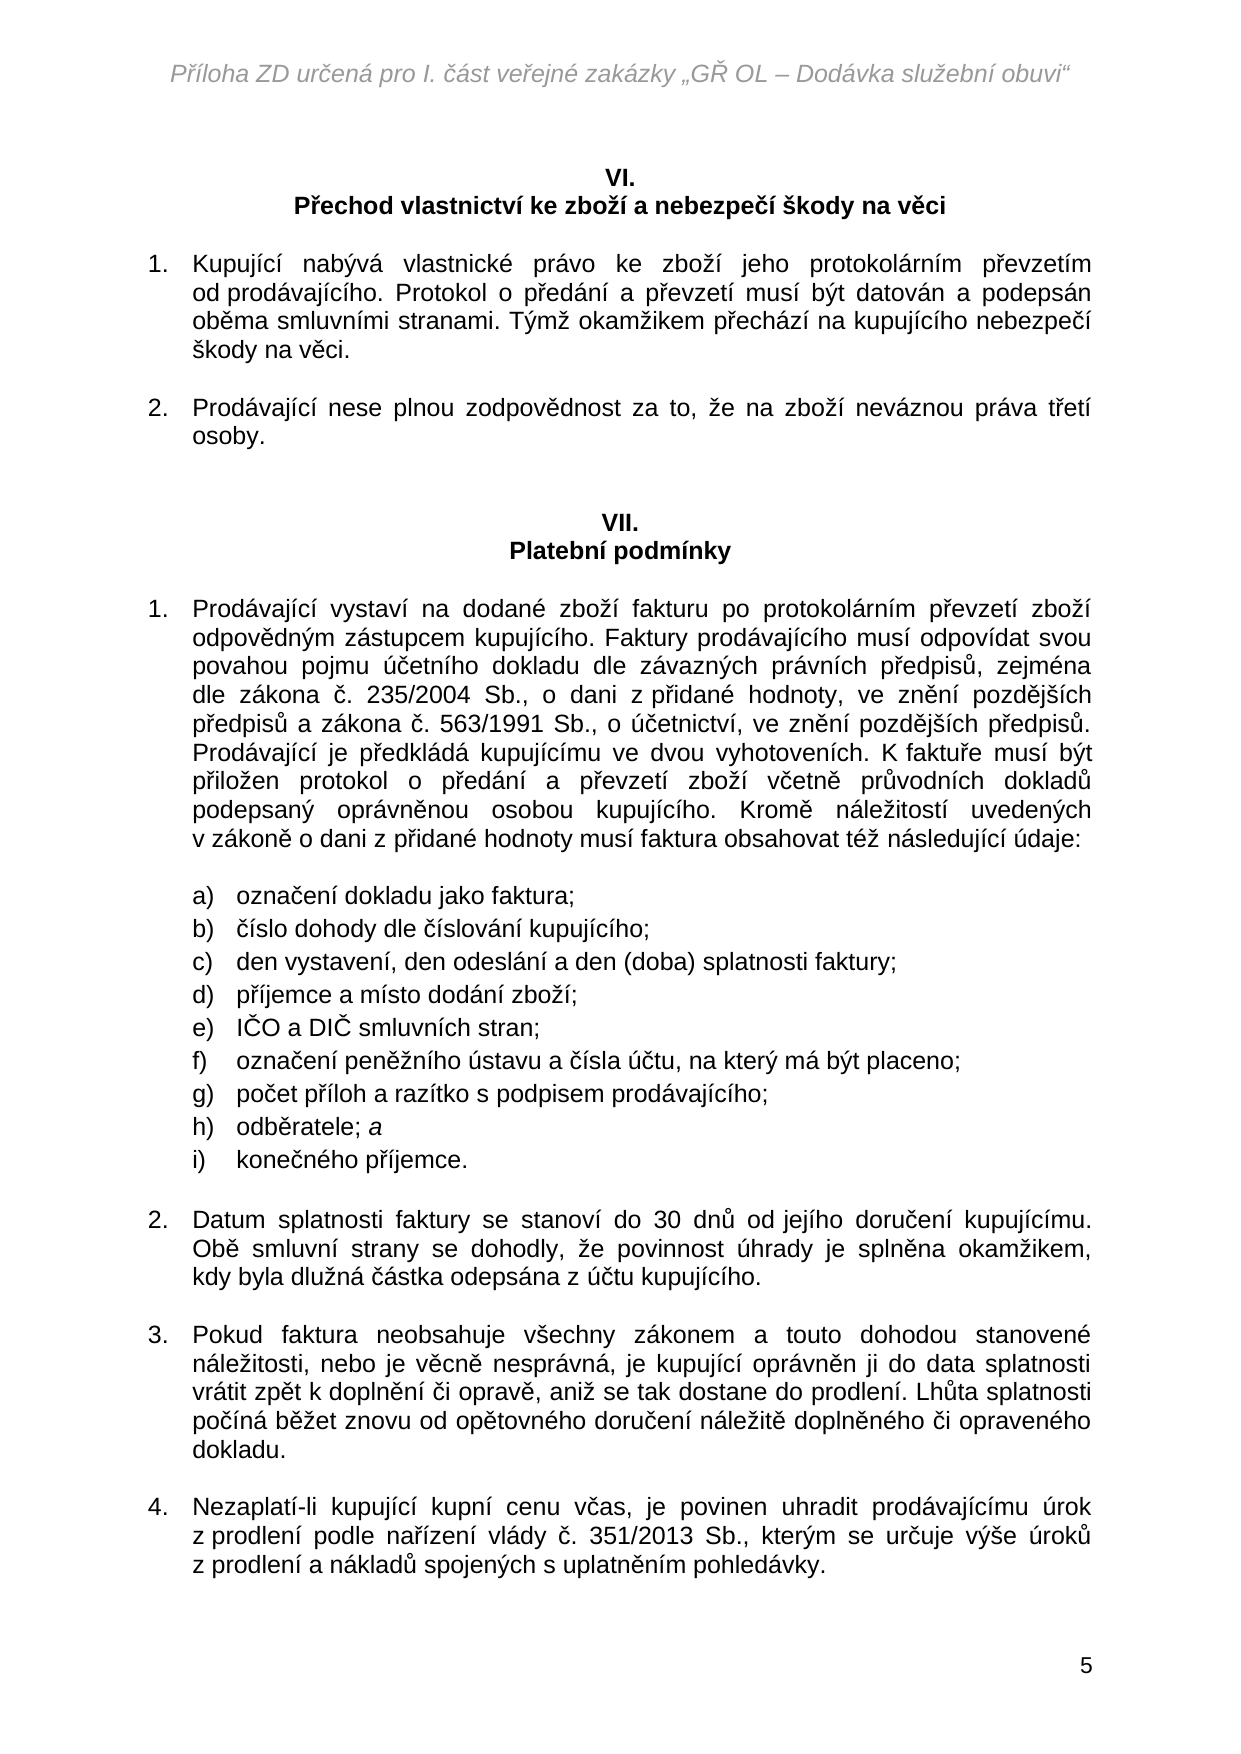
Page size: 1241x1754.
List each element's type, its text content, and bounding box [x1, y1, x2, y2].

list Pokud faktura neobsahuje všechny zákonem a touto dohodou stanovené náležitosti, nebo je věcně nesprávná, je kupující oprávněn ji do data splatnosti vrátit zpět k doplnění či opravě, aniž se tak dostane do prodlení. Lhůta splatnosti počíná běžet znovu od opětovného doručení náležitě doplněného či opraveného dokladu. [148, 1320, 1093, 1463]
list odběratele; a [192, 1112, 1093, 1141]
list Prodávající vystaví na dodané zboží fakturu po protokolárním převzetí zboží odpovědným zástupcem kupujícího. Faktury prodávajícího musí odpovídat svou povahou pojmu účetního dokladu dle závazných právních předpisů, zejména dle zákona č. 235/2004 Sb., o dani z přidané hodnoty, ve znění pozdějších předpisů a zákona č. 563/1991 Sb., o účetnictví, ve znění pozdějších předpisů. Prodávající je předkládá kupujícímu ve dvou vyhotoveních. K faktuře musí být přiložen protokol o předání a převzetí zboží včetně průvodních dokladů podepsaný oprávněnou osobou kupujícího. Kromě náležitostí uvedených v zákoně o dani z přidané hodnoty musí faktura obsahovat též následující údaje: [148, 594, 1093, 852]
text VII. [148, 507, 1093, 536]
list číslo dohody dle číslování kupujícího; [192, 914, 1093, 943]
list příjemce a místo dodání zboží; [192, 980, 1093, 1009]
list IČO a DIČ smluvních stran; [192, 1013, 1093, 1042]
text VI. [148, 162, 1093, 191]
list Nezaplatí-li kupující kupní cenu včas, je povinen uhradit prodávajícímu úrok z prodlení podle nařízení vlády č. 351/2013 Sb., kterým se určuje výše úroků z prodlení a nákladů spojených s uplatněním pohledávky. [148, 1492, 1093, 1578]
list označení dokladu jako faktura; [192, 881, 1093, 910]
list označení peněžního ústavu a čísla účtu, na který má být placeno; [192, 1046, 1093, 1075]
list Datum splatnosti faktury se stanoví do 30 dnů od jejího doručení kupujícímu. Obě smluvní strany se dohodly, že povinnost úhrady je splněna okamžikem, kdy byla dlužná částka odepsána z účtu kupujícího. [148, 1205, 1093, 1291]
list počet příloh a razítko s podpisem prodávajícího; [192, 1079, 1093, 1108]
list den vystavení, den odeslání a den (doba) splatnosti faktury; [192, 947, 1093, 976]
text Platební podmínky [148, 536, 1093, 565]
list Prodávající nese plnou zodpovědnost za to, že na zboží neváznou práva třetí osoby. [148, 392, 1093, 450]
list Kupující nabývá vlastnické právo ke zboží jeho protokolárním převzetím od prodávajícího. Protokol o předání a převzetí musí být datován a podepsán oběma smluvními stranami. Týmž okamžikem přechází na kupujícího nebezpečí škody na věci. [148, 249, 1093, 364]
list konečného příjemce. [192, 1145, 1093, 1174]
text Přechod vlastnictví ke zboží a nebezpečí škody na věci [148, 191, 1093, 220]
